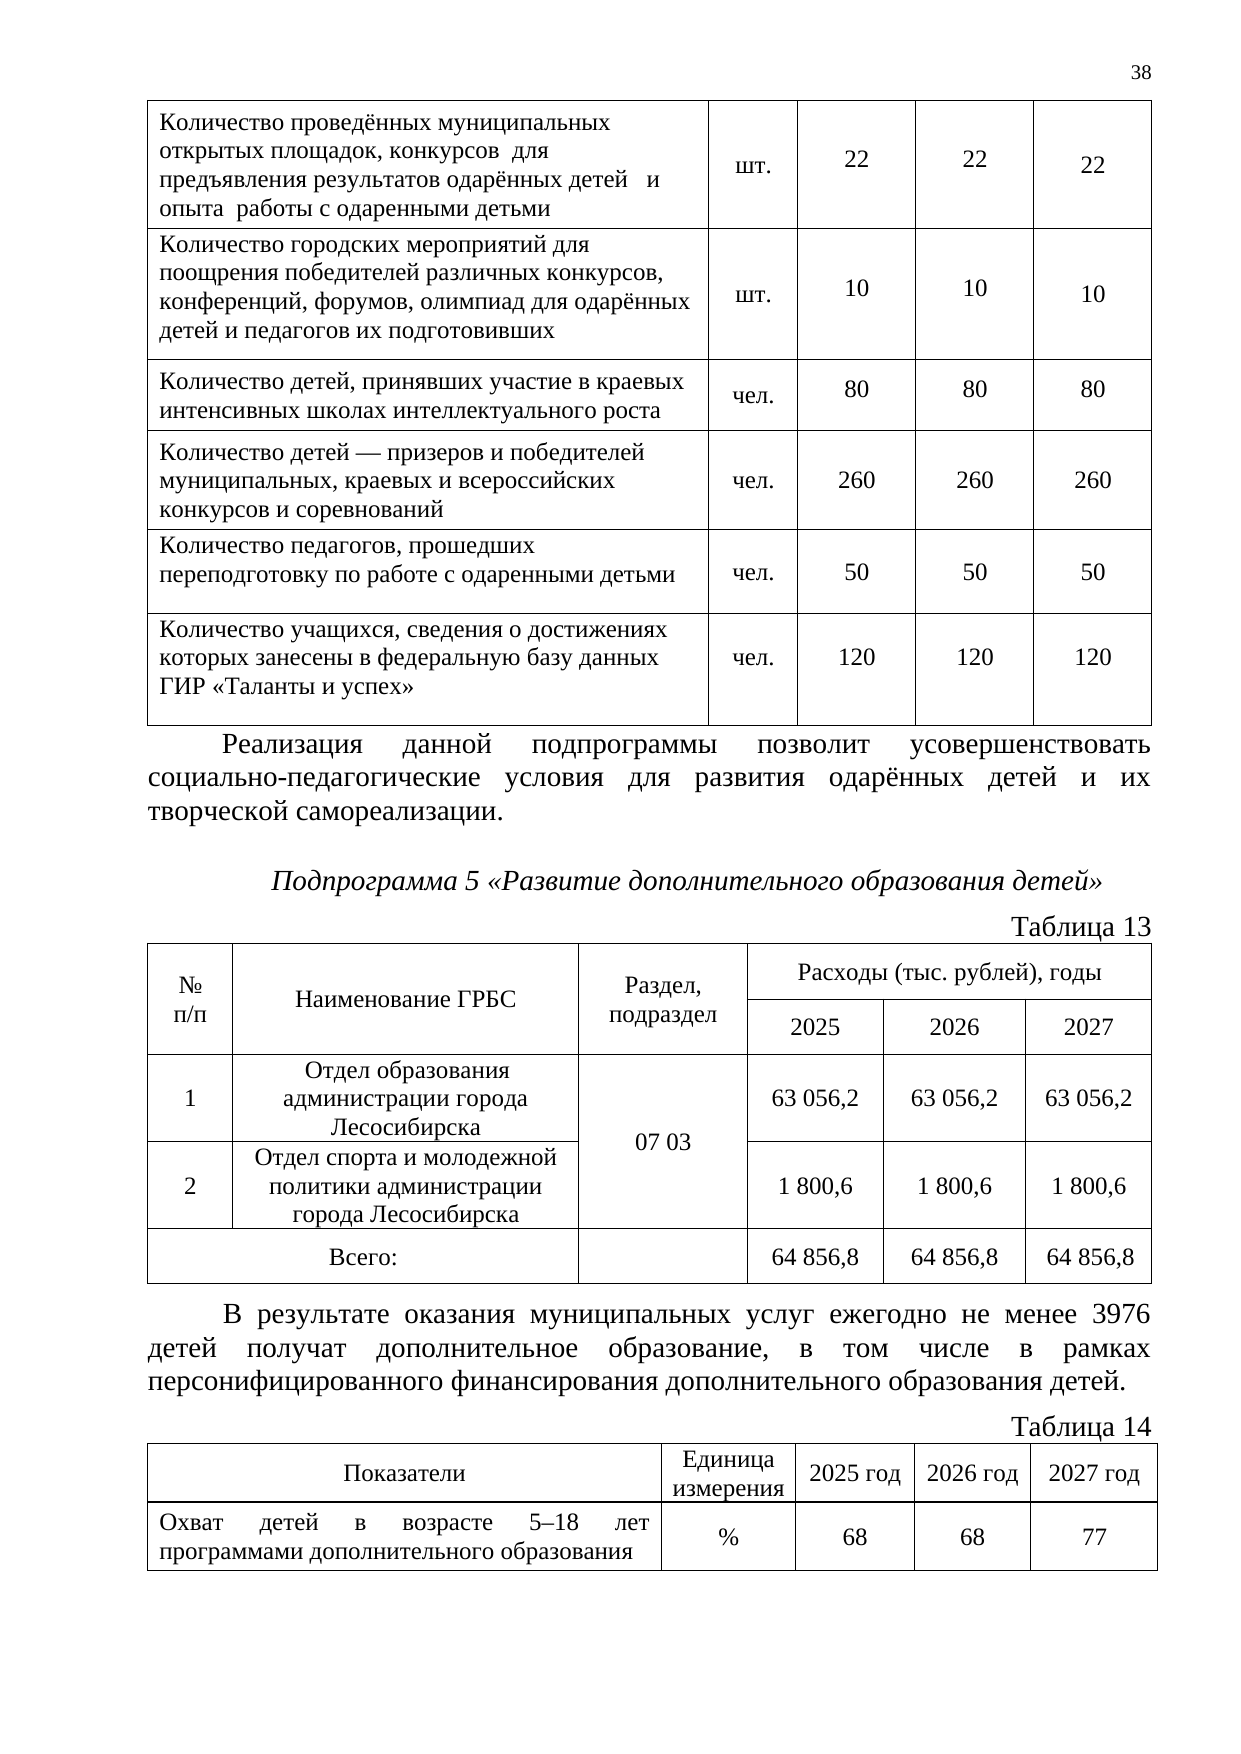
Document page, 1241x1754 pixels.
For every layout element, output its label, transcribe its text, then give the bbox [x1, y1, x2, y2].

table_cell 10 [916, 229, 1033, 359]
table_header 2025 год [796, 1444, 914, 1501]
table_cell чел. [709, 360, 797, 430]
table_cell чел. [709, 530, 797, 613]
table_cell шт. [709, 229, 797, 359]
table_cell 260 [1034, 431, 1151, 529]
table_cell Количество детей, принявших участие в краевых интенсивных школах интеллектуального роста [148, 360, 708, 430]
table_cell 80 [798, 360, 915, 430]
table_header 2026 год [915, 1444, 1030, 1501]
table_cell 68 [796, 1503, 914, 1570]
table_cell 260 [916, 431, 1033, 529]
table_cell % [662, 1503, 795, 1570]
table_cell 2 [148, 1142, 232, 1228]
table_cell 64 856,8 [748, 1229, 883, 1283]
table_header № п/п [148, 944, 232, 1054]
table_cell 50 [916, 530, 1033, 613]
table_cell 120 [916, 614, 1033, 725]
table_cell 77 [1031, 1503, 1157, 1570]
table_cell Всего: [148, 1229, 578, 1283]
table_cell 22 [1034, 101, 1151, 228]
table_cell чел. [709, 614, 797, 725]
text Подпрограмма 5 «Развитие дополнительного образования детей» [148, 863, 1152, 897]
table_cell 22 [798, 101, 915, 228]
table_cell 07 03 [579, 1055, 747, 1228]
table_cell 80 [916, 360, 1033, 430]
table_cell чел. [709, 431, 797, 529]
text Таблица 13 [148, 909, 1152, 943]
table_header Наименование ГРБС [233, 944, 578, 1054]
subtitle Реализация данной подпрограммы позволит усовершенствовать социально-педагогические условия для развития одарённых детей и их творческой самореализации. [148, 726, 1152, 827]
table_cell Охват детей в возрасте 5–18 лет программами дополнительного образования [148, 1503, 661, 1570]
table_cell 120 [798, 614, 915, 725]
table_cell 2025 [748, 1000, 883, 1054]
table_cell 1 800,6 [748, 1142, 883, 1228]
table_cell Количество детей — призеров и победителей муниципальных, краевых и всероссийских конкурсов и соревнований [148, 431, 708, 529]
table_cell Количество учащихся, сведения о достижениях которых занесены в федеральную базу данных ГИР «Таланты и успех» [148, 614, 708, 725]
table_cell шт. [709, 101, 797, 228]
text Таблица 14 [148, 1409, 1152, 1443]
table_cell 1 [148, 1055, 232, 1141]
table_cell 68 [915, 1503, 1030, 1570]
table_cell 2026 [884, 1000, 1025, 1054]
table_cell 260 [798, 431, 915, 529]
table_cell 120 [1034, 614, 1151, 725]
table_cell [579, 1229, 747, 1283]
table_cell Количество городских мероприятий для поощрения победителей различных конкурсов, конференций, форумов, олимпиад для одарённых детей и педагогов их подготовивших [148, 229, 708, 359]
table_cell 1 800,6 [1026, 1142, 1151, 1228]
table_cell 1 800,6 [884, 1142, 1025, 1228]
table_header Раздел, подраздел [579, 944, 747, 1054]
text В результате оказания муниципальных услуг ежегодно не менее 3976 детей получат дополнительное образование, в том числе в рамках персонифицированного финансирования дополнительного образования детей. [148, 1296, 1152, 1397]
table_cell 64 856,8 [884, 1229, 1025, 1283]
table_cell 63 056,2 [748, 1055, 883, 1141]
table_cell 63 056,2 [884, 1055, 1025, 1141]
table_cell 50 [798, 530, 915, 613]
table_cell Количество педагогов, прошедших переподготовку по работе с одаренными детьми [148, 530, 708, 613]
table_header Показатели [148, 1444, 661, 1501]
table_header Единица измерения [662, 1444, 795, 1501]
table_cell Отдел спорта и молодежной политики администрации города Лесосибирска [233, 1142, 578, 1228]
table_cell 10 [1034, 229, 1151, 359]
table_cell Количество проведённых муниципальных открытых площадок, конкурсов для предъявления результатов одарённых детей и опыта работы с одаренными детьми [148, 101, 708, 228]
table_header 2027 год [1031, 1444, 1157, 1501]
table_cell Отдел образования администрации города Лесосибирска [233, 1055, 578, 1141]
table_cell 22 [916, 101, 1033, 228]
table_cell 80 [1034, 360, 1151, 430]
table_cell 63 056,2 [1026, 1055, 1151, 1141]
table_cell 10 [798, 229, 915, 359]
table_header Расходы (тыс. рублей), годы [748, 944, 1151, 998]
table_cell 50 [1034, 530, 1151, 613]
table_cell 64 856,8 [1026, 1229, 1151, 1283]
table_cell 2027 [1026, 1000, 1151, 1054]
